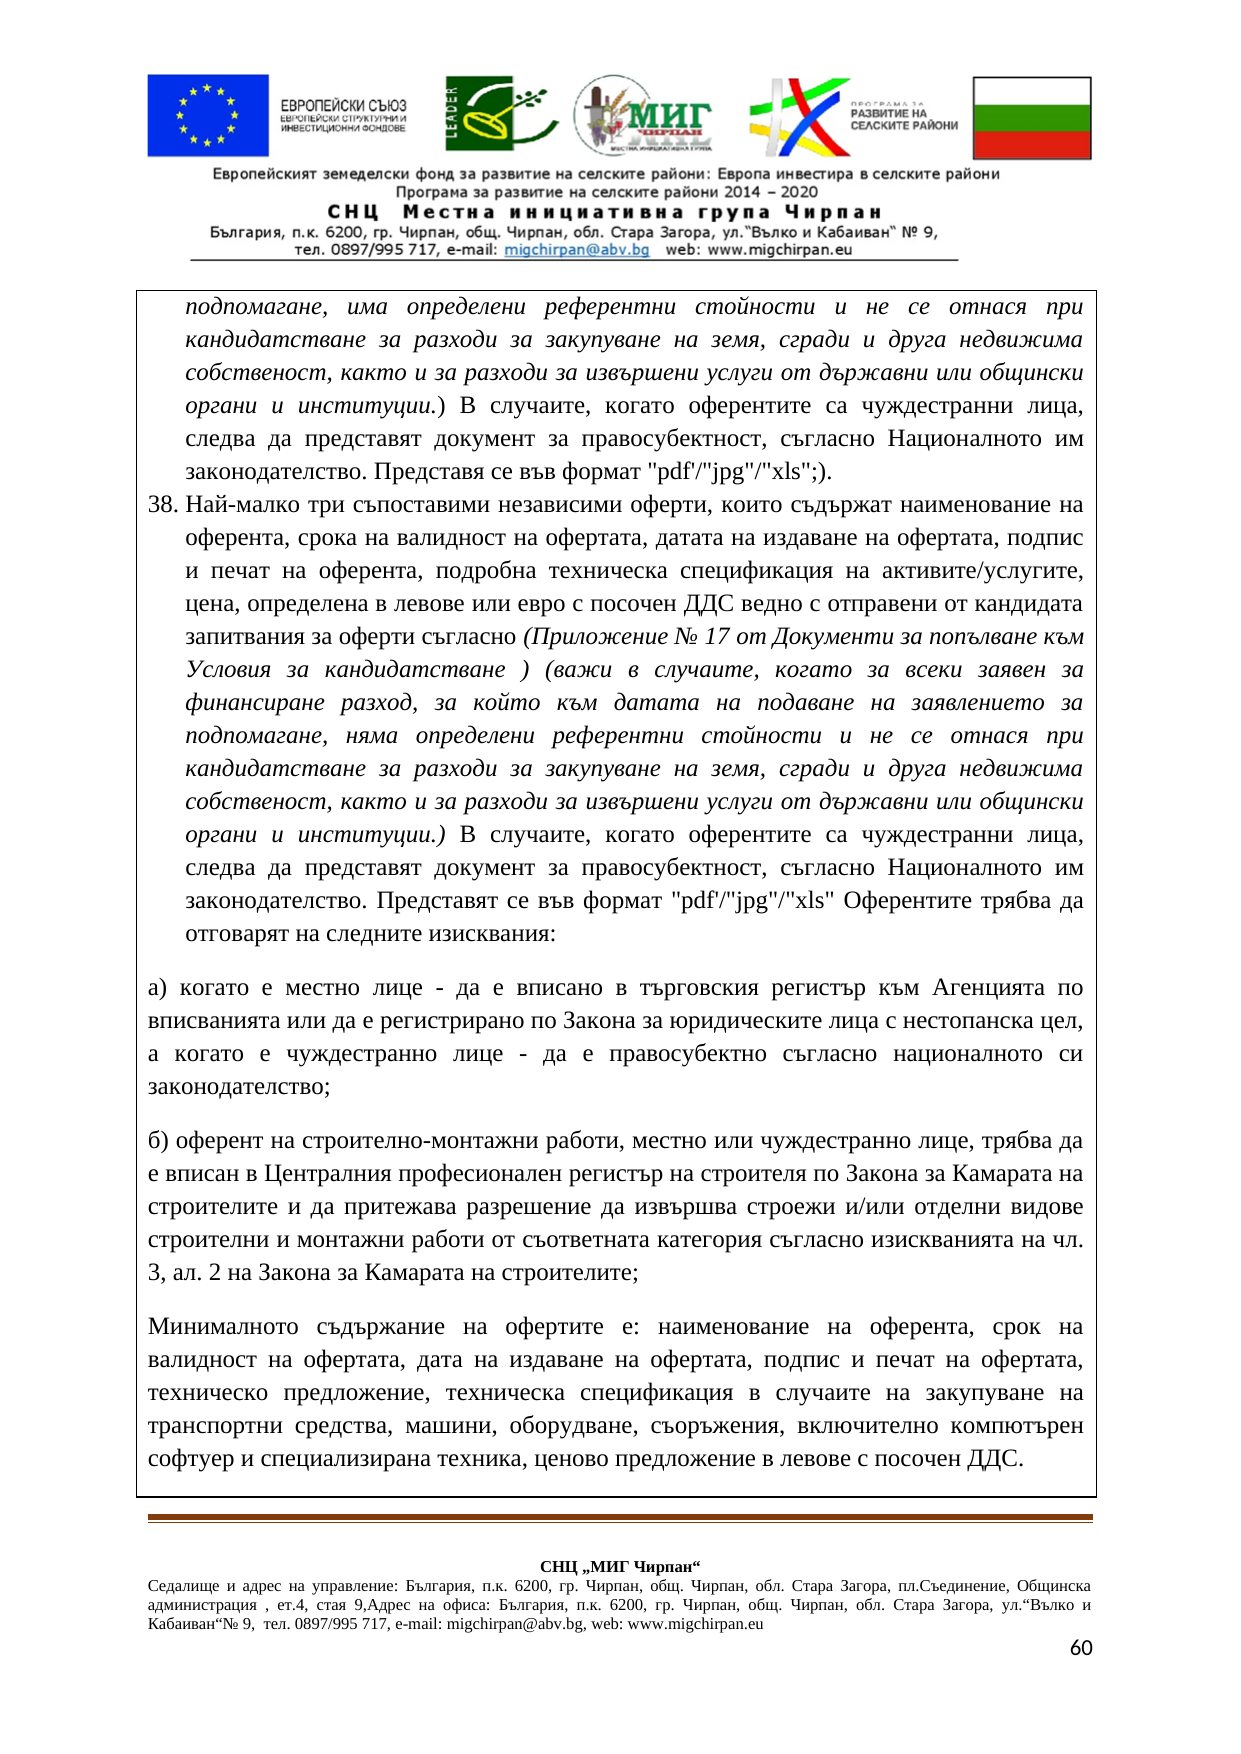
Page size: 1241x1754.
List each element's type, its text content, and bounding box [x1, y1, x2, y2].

picture [147, 73, 1093, 262]
